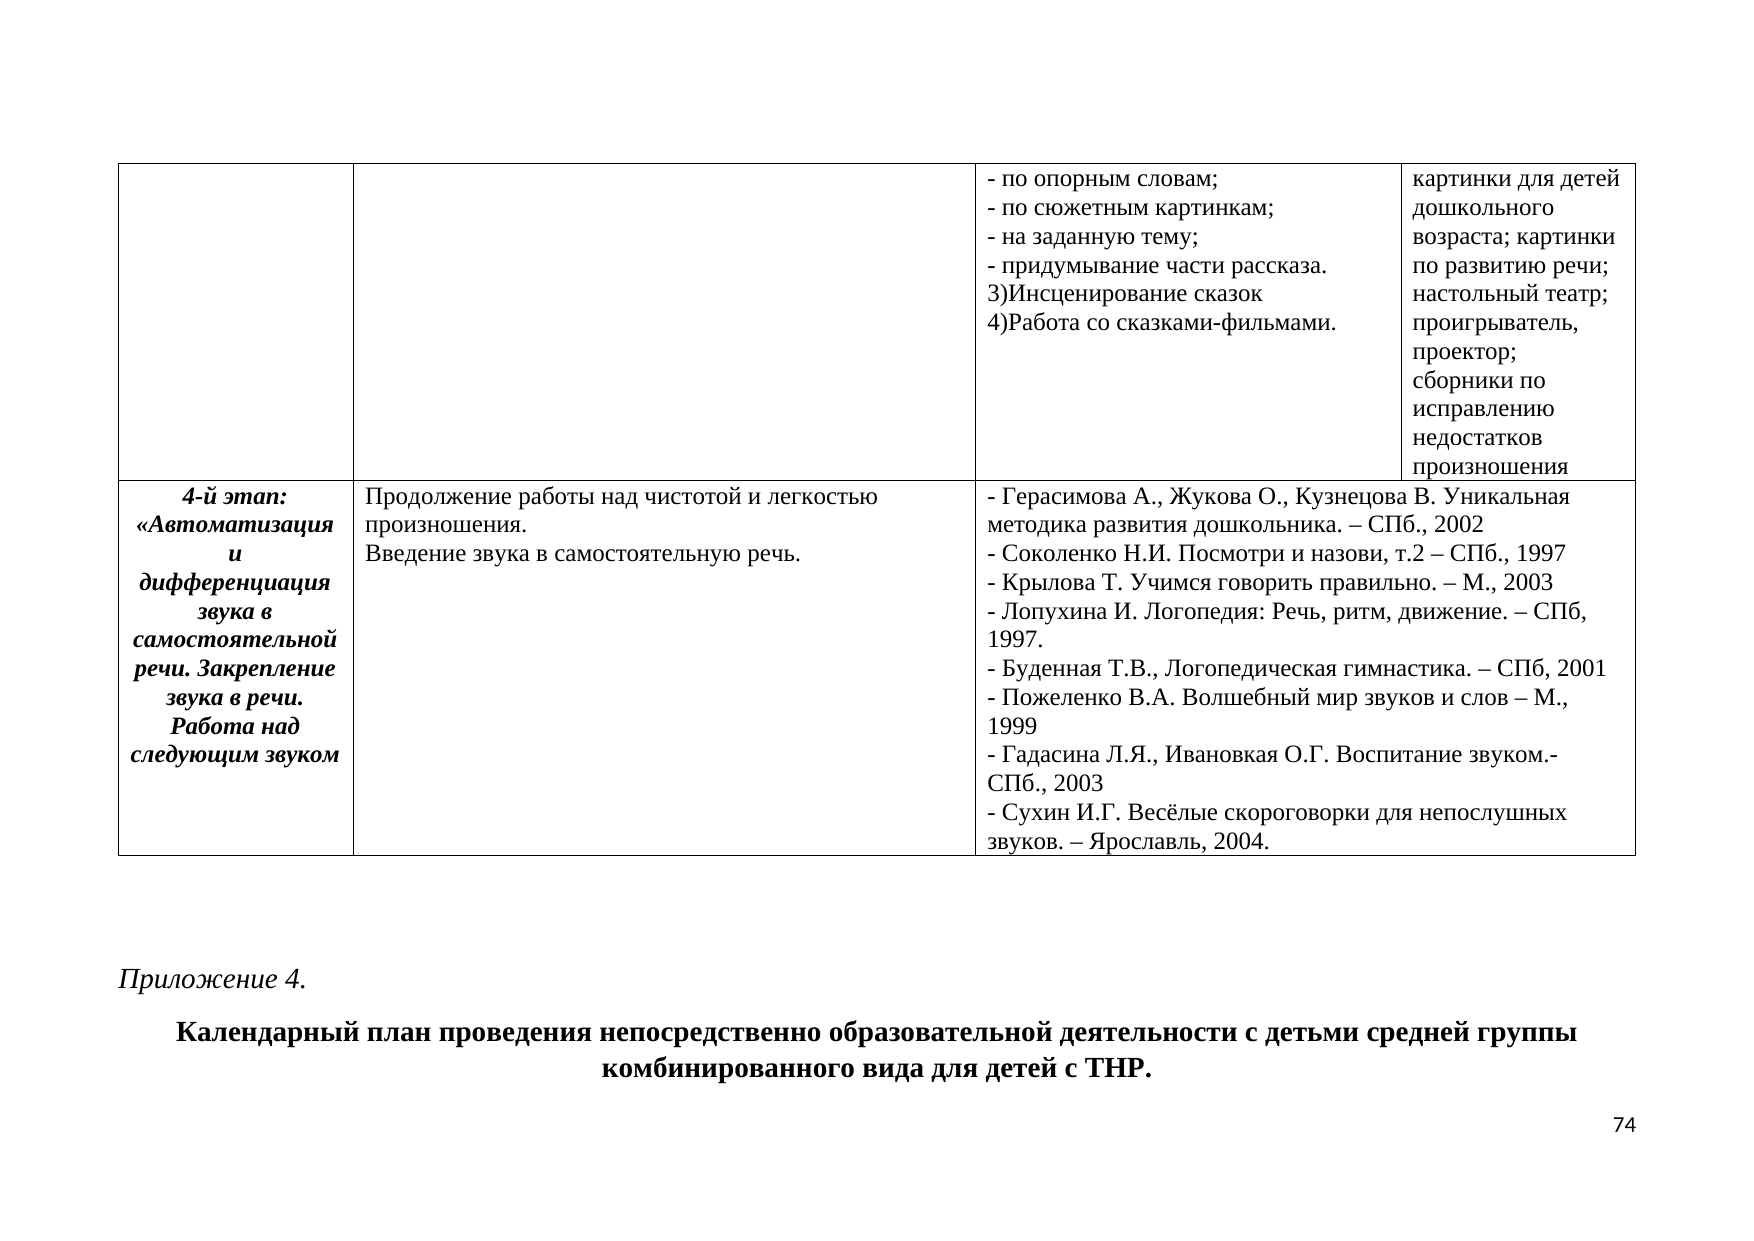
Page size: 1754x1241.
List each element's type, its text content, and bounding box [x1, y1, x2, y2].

table_cell - Герасимова А., Жукова О., Кузнецова В. Уникальная методика развития дошкольника. – СПб., 2002 - Соколенко Н.И. Посмотри и назови, т.2 – СПб., 1997 - Крылова Т. Учимся говорить правильно. – М., 2003 - Лопухина И. Логопедия: Речь, ритм, движение. – СПб, 1997. - Буденная Т.В., Логопедическая гимнастика. – СПб, 2001 - Пожеленко В.А. Волшебный мир звуков и слов – М., 1999 - Гадасина Л.Я., Ивановкая О.Г. Воспитание звуком.- СПб., 2003 - Сухин И.Г. Весёлые скороговорки для непослушных звуков. – Ярославль, 2004. [976, 481, 1635, 854]
text Календарный план проведения непосредственно образовательной деятельности с детьми средней группы комбинированного вида для детей с ТНР. [118, 1014, 1636, 1084]
table_cell Продолжение работы над чистотой и легкостью произношения. Введение звука в самостоятельную речь. [354, 481, 975, 854]
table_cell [976, 164, 1401, 480]
table_cell 4-й этап: «Автоматизация и дифференциация звука в самостоятельной речи. Закрепление звука в речи. Работа над следующим звуком [119, 481, 353, 854]
text Приложение 4. [118, 961, 1636, 995]
table_cell [119, 164, 353, 480]
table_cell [1402, 164, 1635, 480]
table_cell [354, 164, 975, 480]
